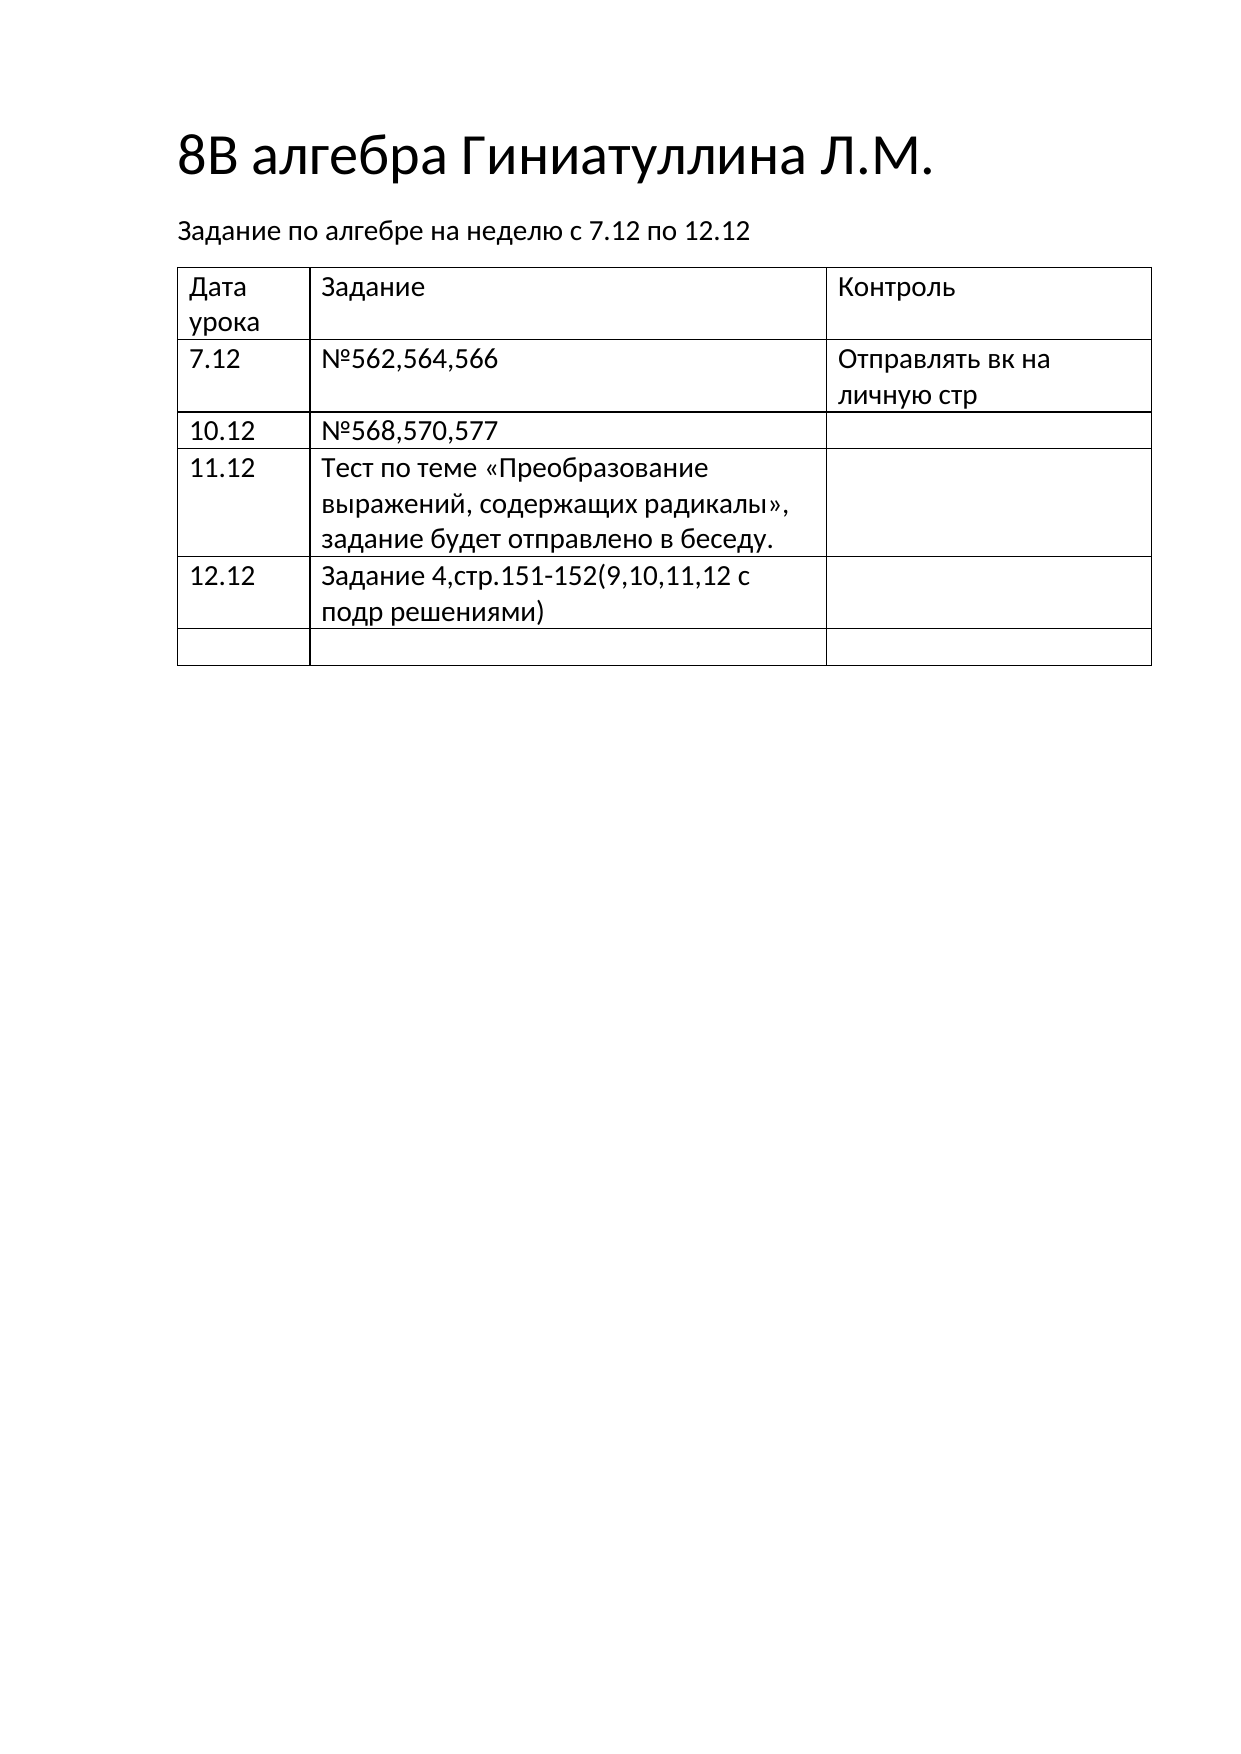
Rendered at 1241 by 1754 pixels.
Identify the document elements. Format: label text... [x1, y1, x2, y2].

table_cell [311, 629, 826, 665]
table_cell Задание 4,стр.151-152(9,10,11,12 с подр решениями) [311, 557, 826, 628]
text 8В алгебра Гиниатуллина Л.М. [177, 118, 1152, 189]
table_cell [827, 413, 1151, 448]
table_cell [178, 629, 309, 665]
table_cell [827, 557, 1151, 628]
table_cell №562,564,566 [311, 340, 826, 411]
table_cell 10.12 [178, 413, 309, 448]
table_header Задание [311, 268, 826, 339]
table_cell 11.12 [178, 449, 309, 556]
text Задание по алгебре на неделю с 7.12 по 12.12 [177, 212, 1152, 247]
table_header Контроль [827, 268, 1151, 339]
table_cell Тест по теме «Преобразование выражений, содержащих радикалы», задание будет отправлено в беседу. [311, 449, 826, 556]
table_cell №568,570,577 [311, 413, 826, 448]
table_cell 7.12 [178, 340, 309, 411]
table_cell Отправлять вк на личную стр [827, 340, 1151, 411]
table_cell [827, 629, 1151, 665]
table_cell [827, 449, 1151, 556]
table_header Дата урока [178, 268, 309, 339]
table_cell 12.12 [178, 557, 309, 628]
